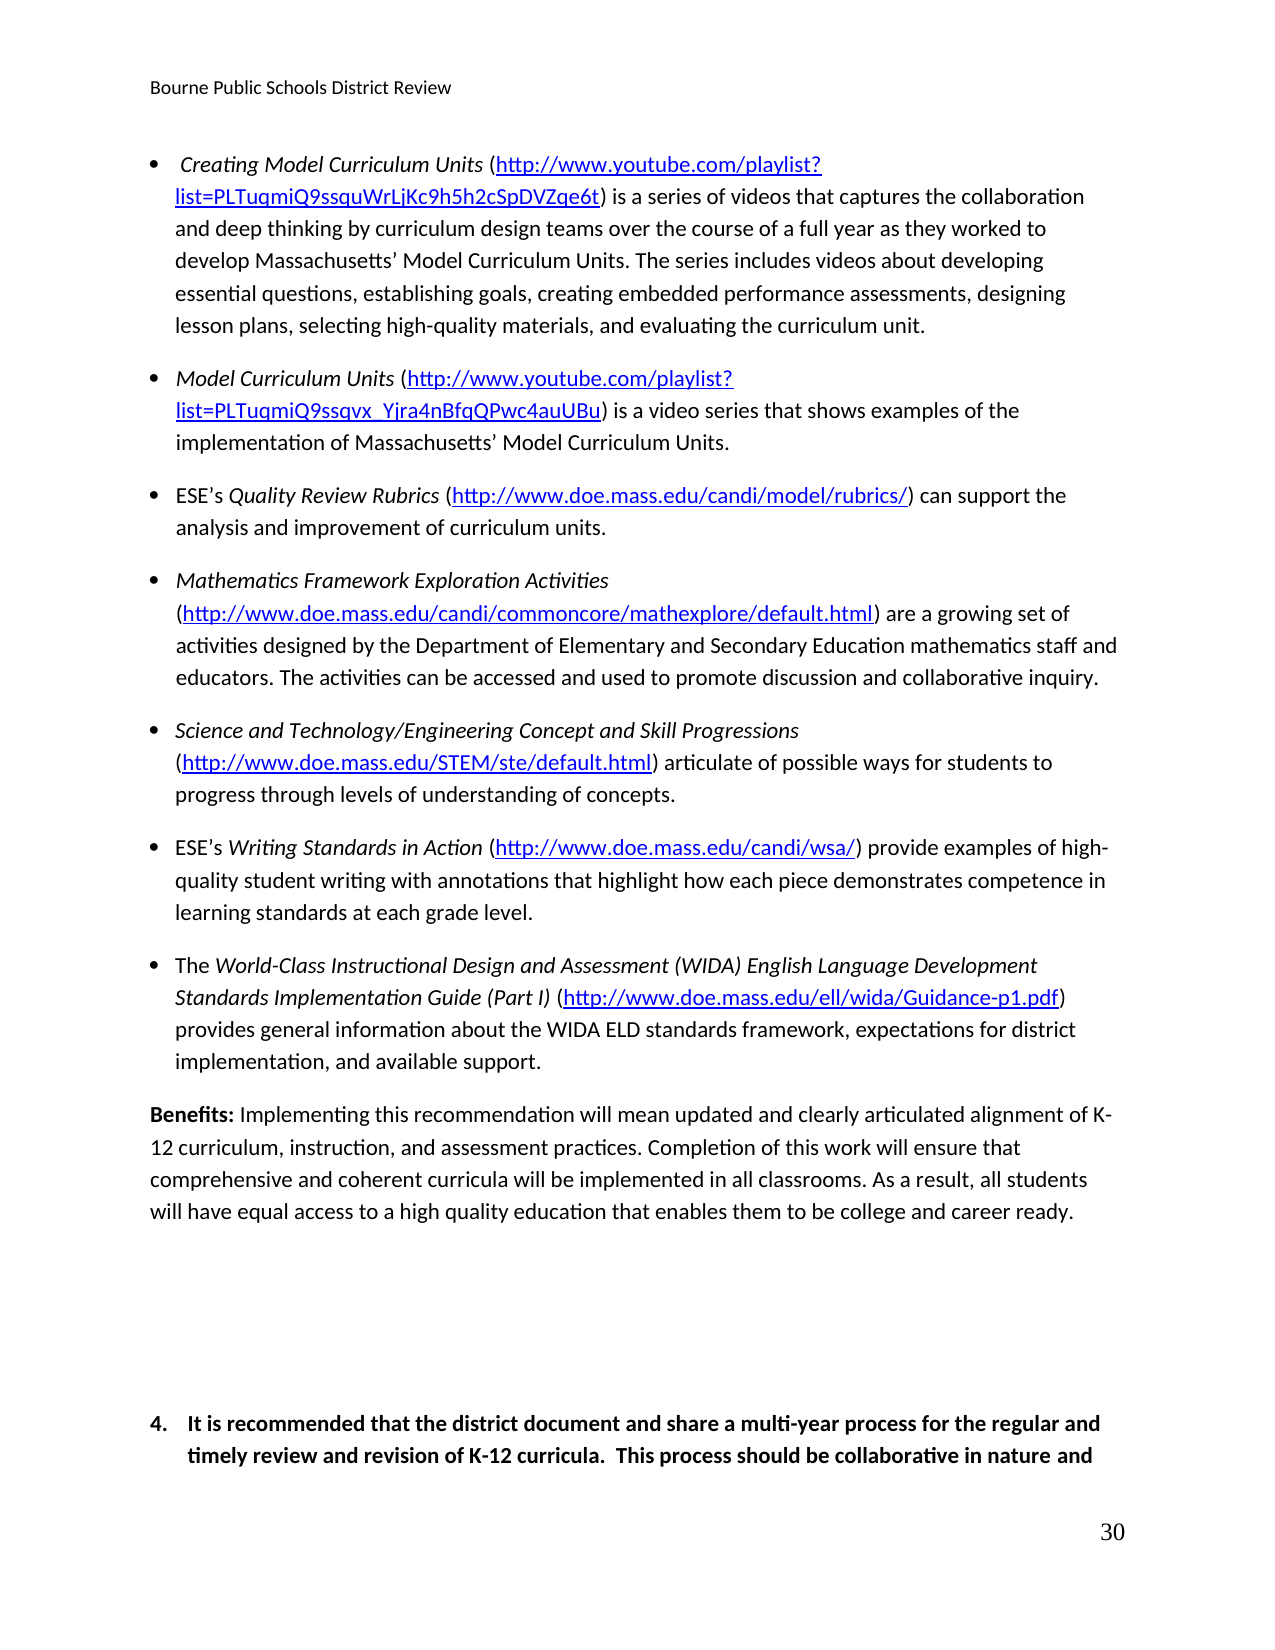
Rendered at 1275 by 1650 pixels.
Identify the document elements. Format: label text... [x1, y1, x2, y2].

list Creating Model Curriculum Units (http://www.youtube.com/playlist?list=PLTuqmiQ9ssquWrLjKc9h5h2cSpDVZqe6t) is a series of videos that captures the collaboration and deep thinking by curriculum design teams over the course of a full year as they worked to develop Massachusetts’ Model Curriculum Units. The series includes videos about developing essential questions, establishing goals, creating embedded performance assessments, designing lesson plans, selecting high-quality materials, and evaluating the curriculum unit. [150, 150, 1125, 339]
list Model Curriculum Units (http://www.youtube.com/playlist?list=PLTuqmiQ9ssqvx_Yjra4nBfqQPwc4auUBu) is a video series that shows examples of the implementation of Massachusetts’ Model Curriculum Units. [150, 364, 1125, 456]
list ESE’s Writing Standards in Action (http://www.doe.mass.edu/candi/wsa/) provide examples of high-quality student writing with annotations that highlight how each piece demonstrates competence in learning standards at each grade level. [150, 833, 1125, 926]
list ESE’s Quality Review Rubrics (http://www.doe.mass.edu/candi/model/rubrics/) can support the analysis and improvement of curriculum units. [150, 481, 1125, 542]
list Science and Technology/Engineering Concept and Skill Progressions (http://www.doe.mass.edu/STEM/ste/default.html) articulate of possible ways for students to progress through levels of understanding of concepts. [150, 716, 1125, 808]
list Mathematics Framework Exploration Activities (http://www.doe.mass.edu/candi/commoncore/mathexplore/default.html) are a growing set of activities designed by the Department of Elementary and Secondary Education mathematics staff and educators. The activities can be accessed and used to promote discussion and collaborative inquiry. [150, 567, 1125, 691]
text Benefits: Implementing this recommendation will mean updated and clearly articulated alignment of K-12 curriculum, instruction, and assessment practices. Completion of this work will ensure that comprehensive and coherent curricula will be implemented in all classrooms. As a result, all students will have equal access to a high quality education that enables them to be college and career ready. [150, 1101, 1125, 1225]
list The World-Class Instructional Design and Assessment (WIDA) English Language Development Standards Implementation Guide (Part I) (http://www.doe.mass.edu/ell/wida/Guidance-p1.pdf) provides general information about the WIDA ELD standards framework, expectations for district implementation, and available support. [150, 951, 1125, 1076]
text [150, 1409, 1125, 1469]
